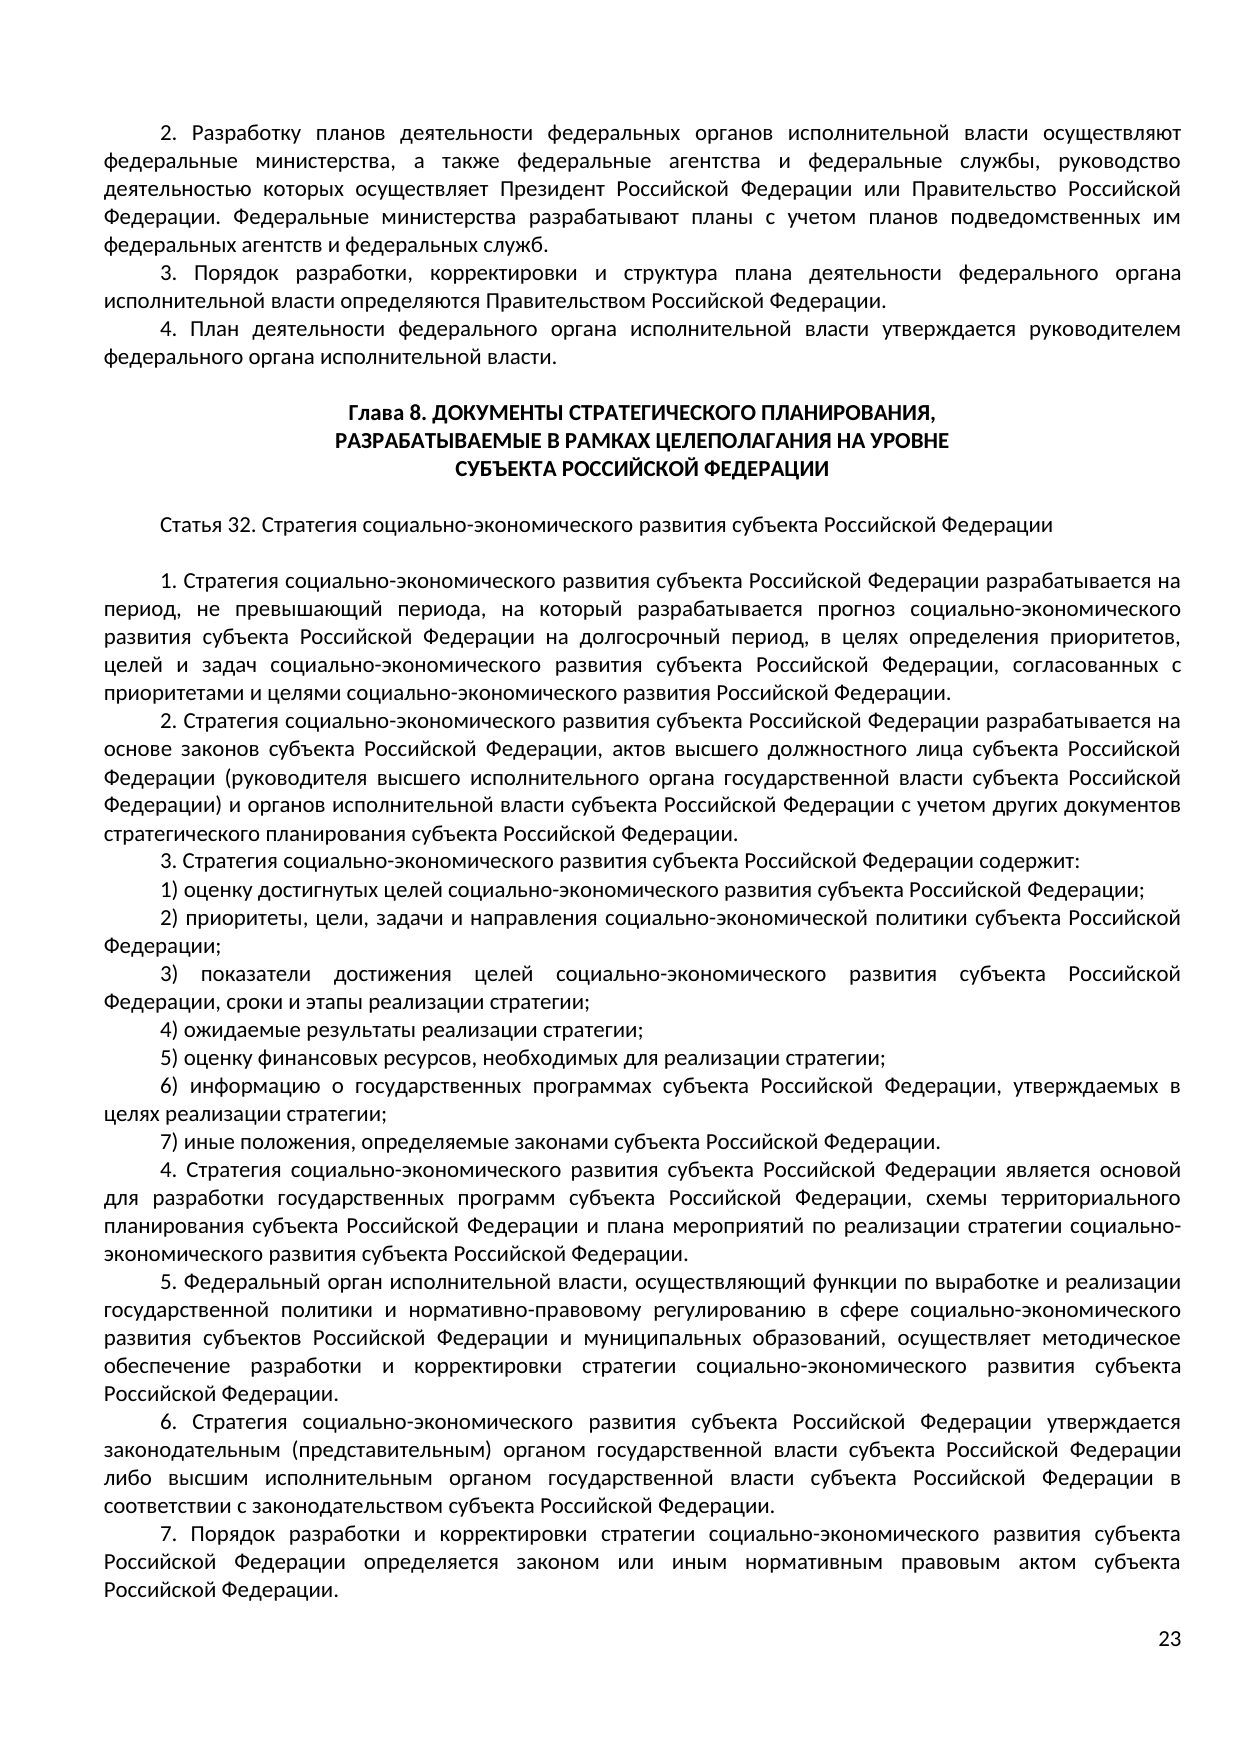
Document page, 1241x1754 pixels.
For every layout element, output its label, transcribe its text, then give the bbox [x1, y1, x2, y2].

text 3. Порядок разработки, корректировки и структура плана деятельности федерального органа исполнительной власти определяются Правительством Российской Федерации. [103, 258, 1181, 314]
text 3. Стратегия социально-экономического развития субъекта Российской Федерации содержит: [103, 847, 1181, 875]
text 2. Стратегия социально-экономического развития субъекта Российской Федерации разрабатывается на основе законов субъекта Российской Федерации, актов высшего должностного лица субъекта Российской Федерации (руководителя высшего исполнительного органа государственной власти субъекта Российской Федерации) и органов исполнительной власти субъекта Российской Федерации с учетом других документов стратегического планирования субъекта Российской Федерации. [103, 707, 1181, 847]
text 2. Разработку планов деятельности федеральных органов исполнительной власти осуществляют федеральные министерства, а также федеральные агентства и федеральные службы, руководство деятельностью которых осуществляет Президент Российской Федерации или Правительство Российской Федерации. Федеральные министерства разрабатывают планы с учетом планов подведомственных им федеральных агентств и федеральных служб. [103, 118, 1181, 258]
text Статья 32. Стратегия социально-экономического развития субъекта Российской Федерации [103, 510, 1181, 538]
text РАЗРАБАТЫВАЕМЫЕ В РАМКАХ ЦЕЛЕПОЛАГАНИЯ НА УРОВНЕ [103, 426, 1181, 454]
text 4. Стратегия социально-экономического развития субъекта Российской Федерации является основой для разработки государственных программ субъекта Российской Федерации, схемы территориального планирования субъекта Российской Федерации и плана мероприятий по реализации стратегии социально-экономического развития субъекта Российской Федерации. [103, 1155, 1181, 1267]
text 4) ожидаемые результаты реализации стратегии; [103, 1015, 1181, 1043]
text 4. План деятельности федерального органа исполнительной власти утверждается руководителем федерального органа исполнительной власти. [103, 314, 1181, 370]
text Глава 8. ДОКУМЕНТЫ СТРАТЕГИЧЕСКОГО ПЛАНИРОВАНИЯ, [103, 398, 1181, 426]
text СУБЪЕКТА РОССИЙСКОЙ ФЕДЕРАЦИИ [103, 454, 1181, 482]
text 6. Стратегия социально-экономического развития субъекта Российской Федерации утверждается законодательным (представительным) органом государственной власти субъекта Российской Федерации либо высшим исполнительным органом государственной власти субъекта Российской Федерации в соответствии с законодательством субъекта Российской Федерации. [103, 1407, 1181, 1519]
text 2) приоритеты, цели, задачи и направления социально-экономической политики субъекта Российской Федерации; [103, 903, 1181, 959]
text 5) оценку финансовых ресурсов, необходимых для реализации стратегии; [103, 1043, 1181, 1071]
text 1. Стратегия социально-экономического развития субъекта Российской Федерации разрабатывается на период, не превышающий периода, на который разрабатывается прогноз социально-экономического развития субъекта Российской Федерации на долгосрочный период, в целях определения приоритетов, целей и задач социально-экономического развития субъекта Российской Федерации, согласованных с приоритетами и целями социально-экономического развития Российской Федерации. [103, 566, 1181, 707]
text 3) показатели достижения целей социально-экономического развития субъекта Российской Федерации, сроки и этапы реализации стратегии; [103, 959, 1181, 1015]
text 7) иные положения, определяемые законами субъекта Российской Федерации. [103, 1127, 1181, 1155]
text 1) оценку достигнутых целей социально-экономического развития субъекта Российской Федерации; [103, 875, 1181, 903]
text 6) информацию о государственных программах субъекта Российской Федерации, утверждаемых в целях реализации стратегии; [103, 1071, 1181, 1127]
text 5. Федеральный орган исполнительной власти, осуществляющий функции по выработке и реализации государственной политики и нормативно-правовому регулированию в сфере социально-экономического развития субъектов Российской Федерации и муниципальных образований, осуществляет методическое обеспечение разработки и корректировки стратегии социально-экономического развития субъекта Российской Федерации. [103, 1267, 1181, 1407]
text 7. Порядок разработки и корректировки стратегии социально-экономического развития субъекта Российской Федерации определяется законом или иным нормативным правовым актом субъекта Российской Федерации. [103, 1519, 1181, 1603]
